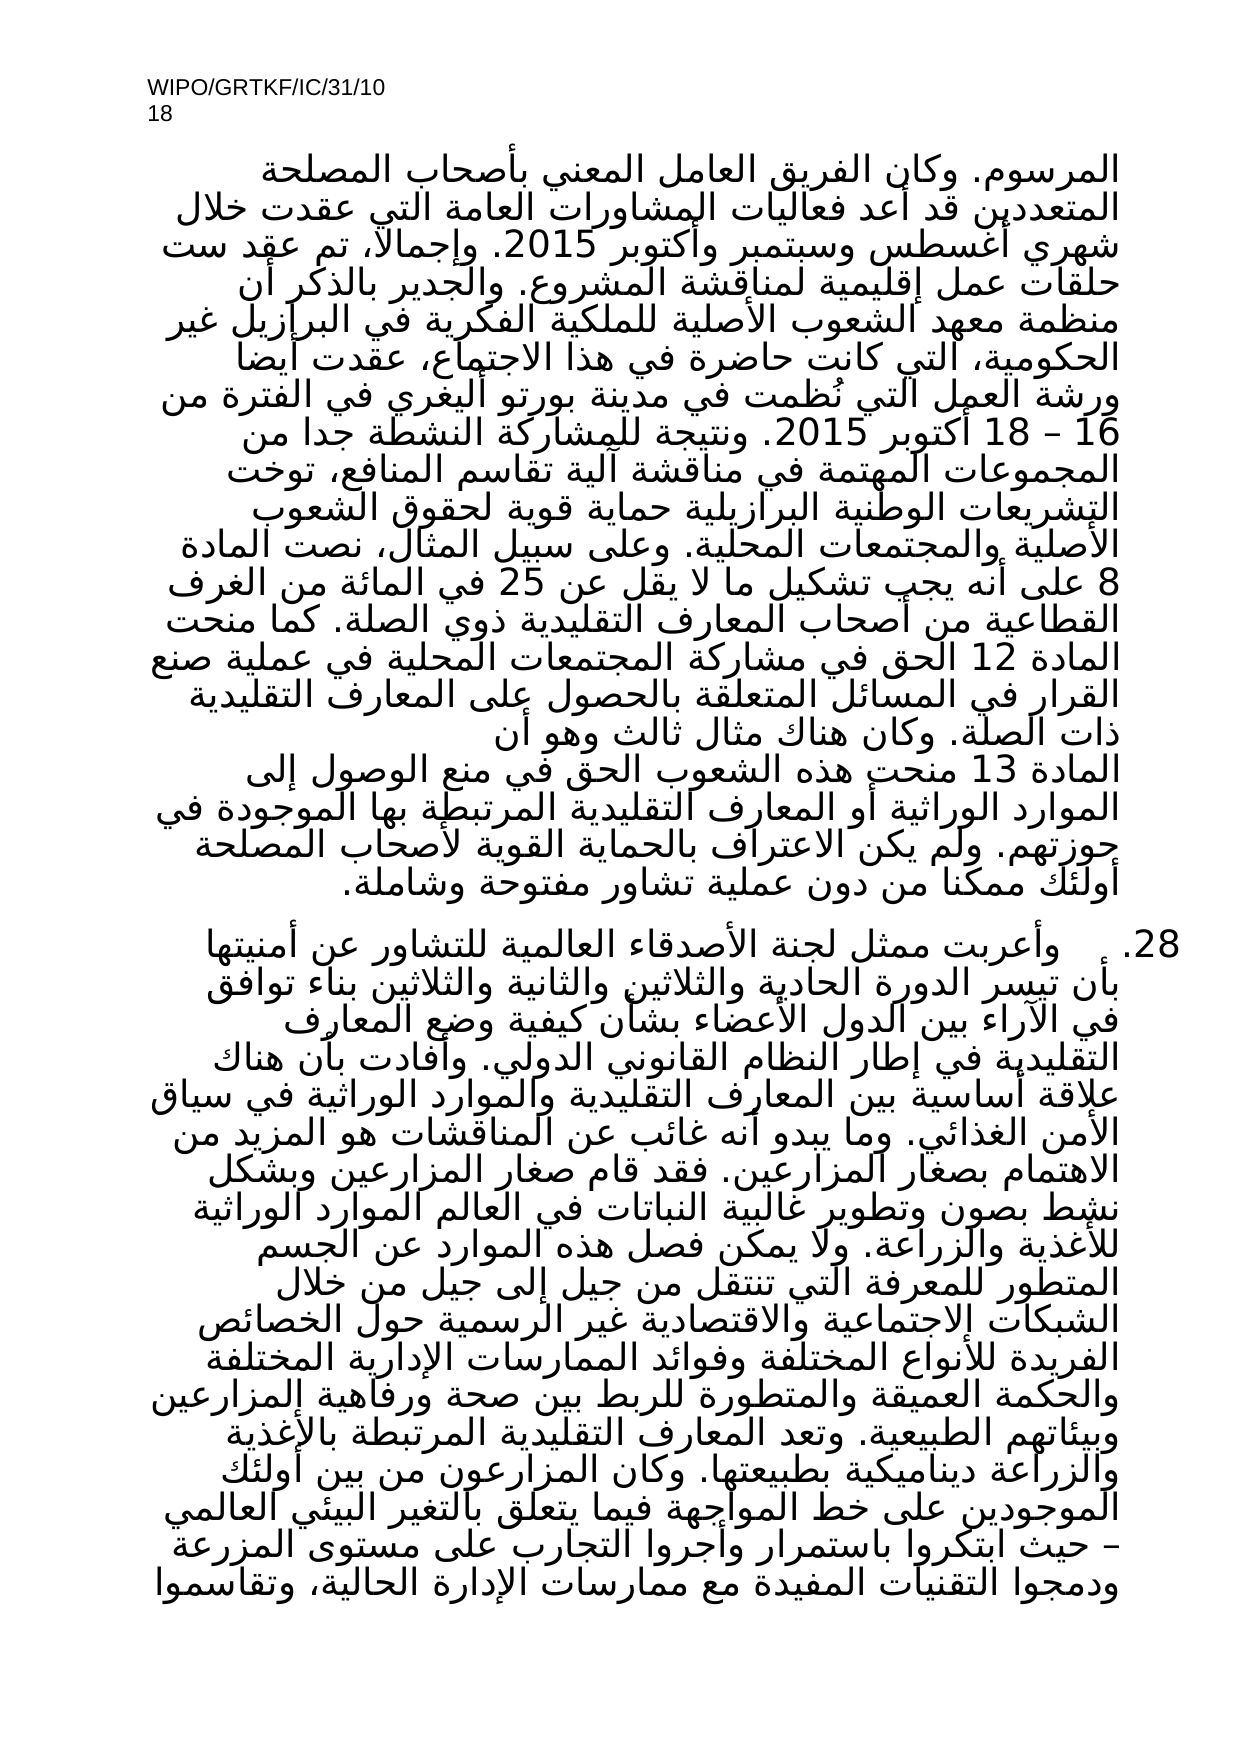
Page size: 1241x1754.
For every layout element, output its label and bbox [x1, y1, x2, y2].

text [147, 153, 1122, 903]
text [147, 928, 1122, 1603]
